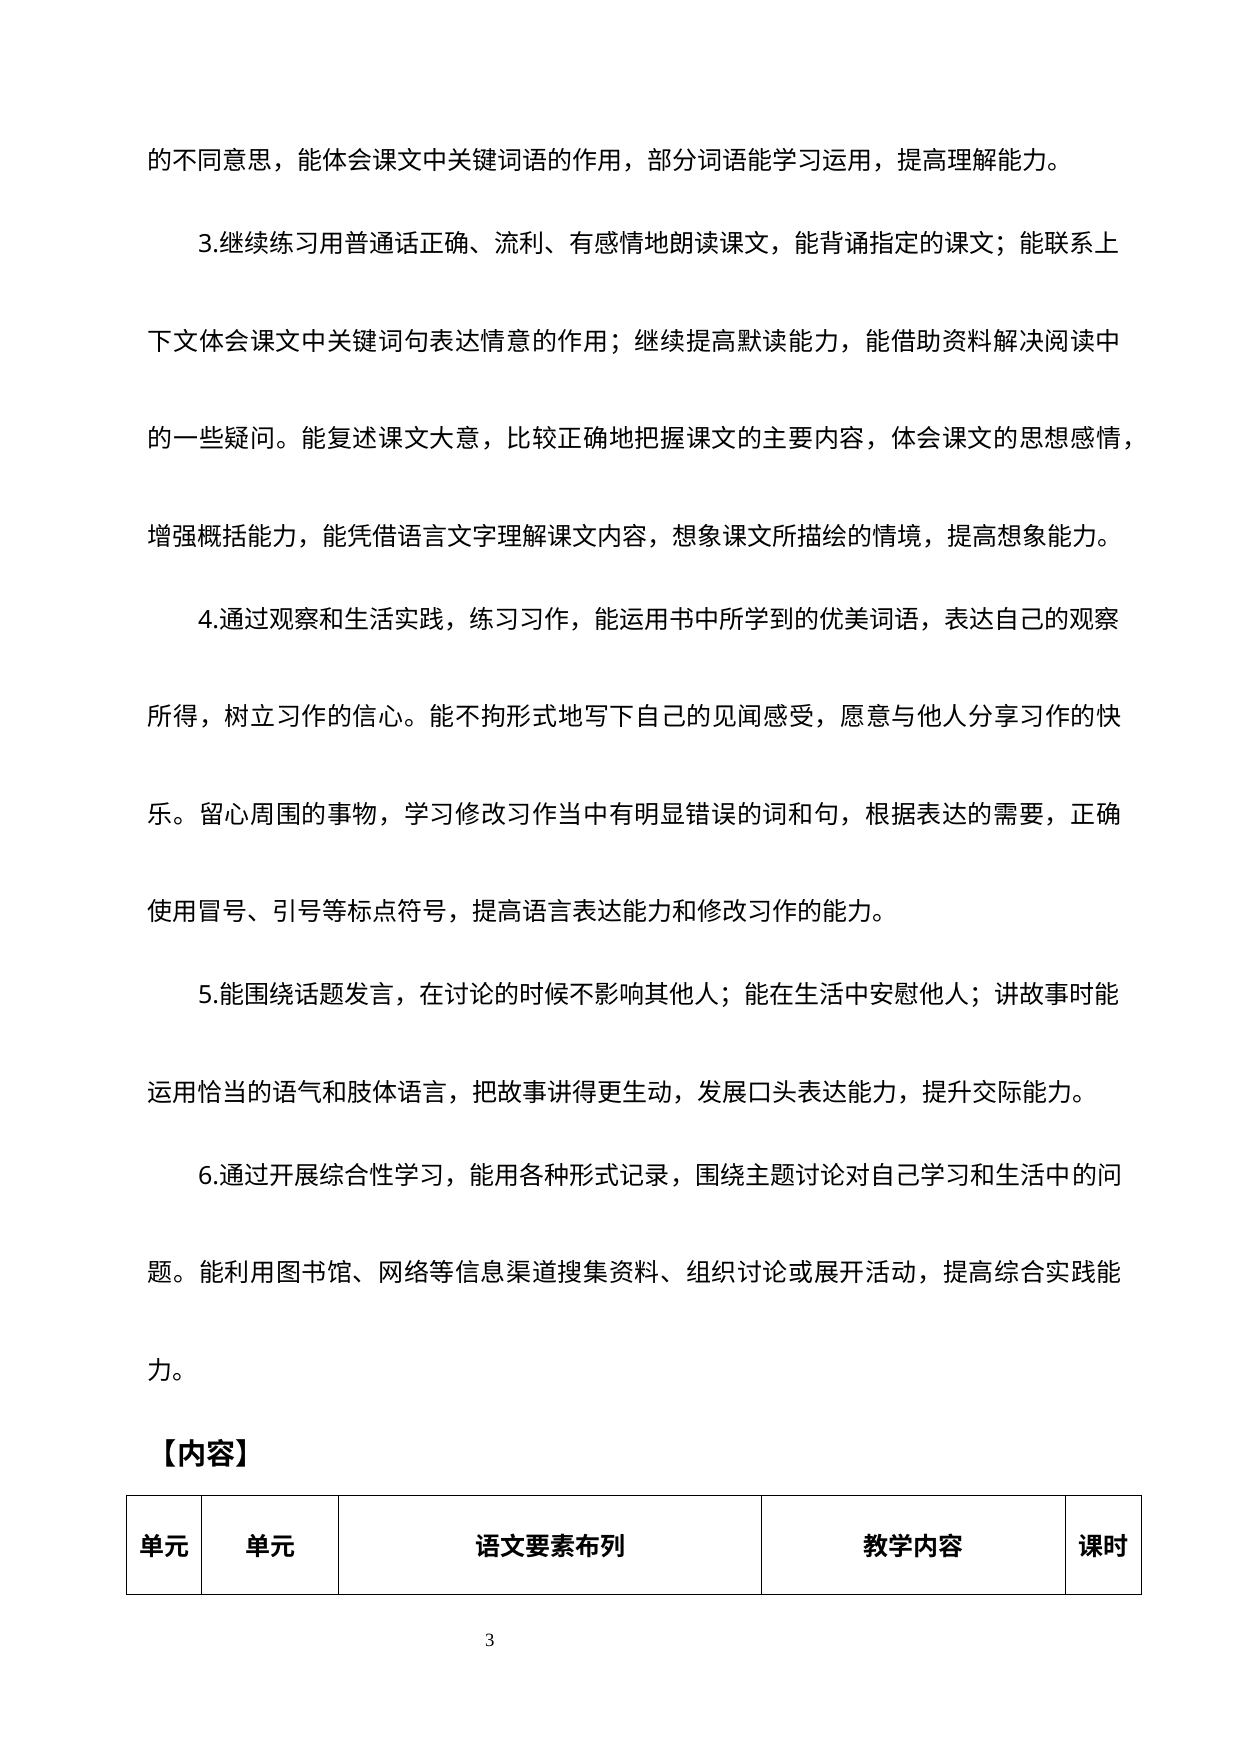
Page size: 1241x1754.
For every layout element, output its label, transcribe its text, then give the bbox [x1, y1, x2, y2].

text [148, 126, 1122, 191]
text 5.能围绕话题发言，在讨论的时候不影响其他人；能在生活中安慰他人；讲故事时能运用恰当的语气和肢体语言，把故事讲得更生动，发展口头表达能力，提升交际能力。 [148, 960, 1122, 1123]
table_header 单元 主题 [202, 1496, 338, 1594]
table_header 课时 安排 [1066, 1496, 1141, 1594]
table_header 教学内容 [762, 1496, 1065, 1594]
text 3.继续练习用普通话正确、流利、有感情地朗读课文，能背诵指定的课文；能联系上下文体会课文中关键词句表达情意的作用；继续提高默读能力，能借助资料解决阅读中的一些疑问。能复述课文大意，比较正确地把握课文的主要内容，体会课文的思想感情，增强概括能力，能凭借语言文字理解课文内容，想象课文所描绘的情境，提高想象能力。 [148, 209, 1122, 567]
text 【内容】 [148, 1419, 1122, 1484]
table_header 语文要素布列 [339, 1496, 761, 1594]
table_header 单元 序号 [127, 1496, 201, 1594]
text 6.通过开展综合性学习，能用各种形式记录，围绕主题讨论对自己学习和生活中的问题。能利用图书馆、网络等信息渠道搜集资料、组织讨论或展开活动，提高综合实践能力。 [148, 1141, 1122, 1401]
text 4.通过观察和生活实践，练习习作，能运用书中所学到的优美词语，表达自己的观察所得，树立习作的信心。能不拘形式地写下自己的见闻感受，愿意与他人分享习作的快乐。留心周围的事物，学习修改习作当中有明显错误的词和句，根据表达的需要，正确使用冒号、引号等标点符号，提高语言表达能力和修改习作的能力。 [148, 585, 1122, 942]
